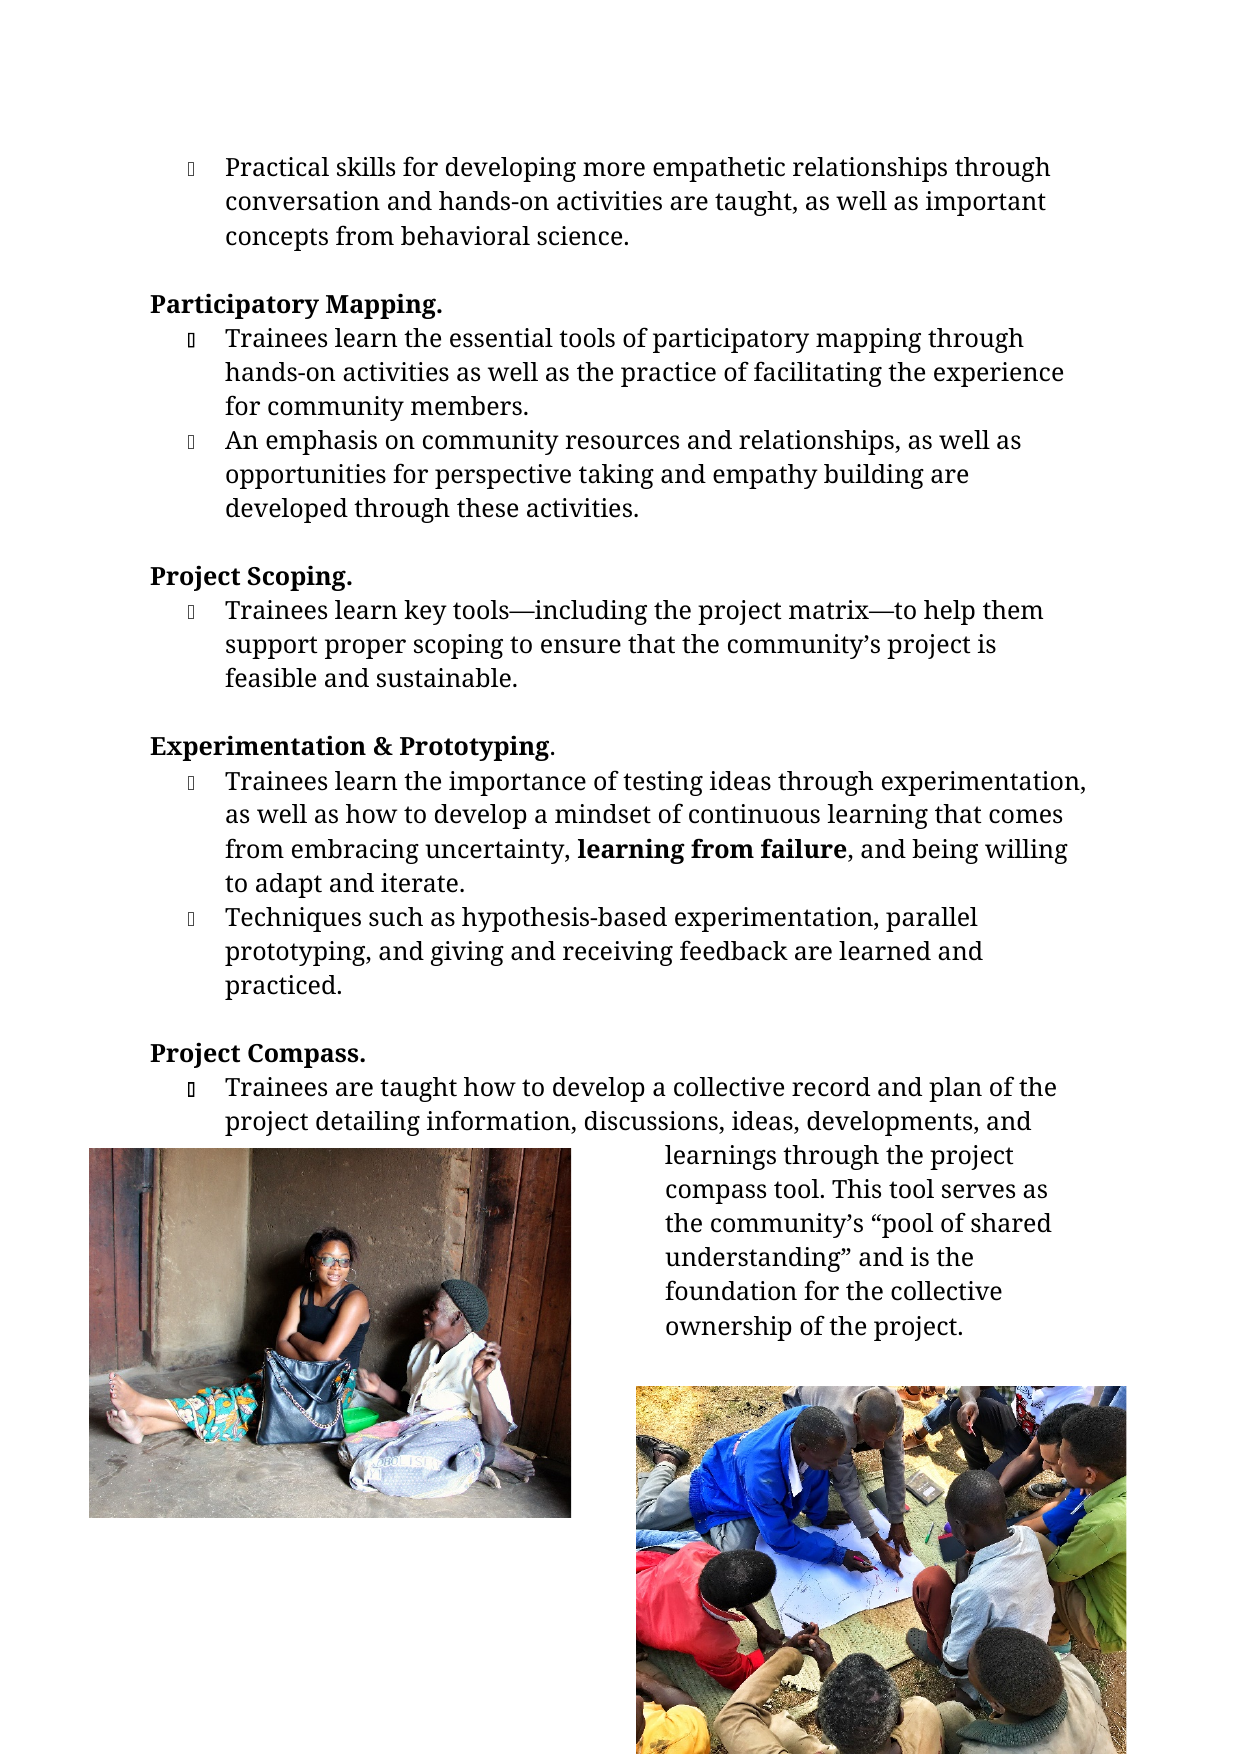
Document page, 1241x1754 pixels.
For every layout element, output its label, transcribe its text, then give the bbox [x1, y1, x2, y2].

list Trainees learn key tools—including the project matrix—to help them support proper scoping to ensure that the community’s project is feasible and sustainable. [187, 593, 1090, 695]
list Trainees learn the essential tools of participatory mapping through hands-on activities as well as the practice of facilitating the experience for community members. [187, 320, 1090, 422]
list Trainees learn the importance of testing ideas through experimentation, as well as how to develop a mindset of continuous learning that comes from embracing uncertainty, learning from failure, and being willing to adapt and iterate. [187, 763, 1090, 899]
list Techniques such as hypothesis-based experimentation, parallel prototyping, and giving and receiving feedback are learned and practiced. [187, 899, 1090, 1002]
list Practical skills for developing more empathetic relationships through conversation and hands-on activities are taught, as well as important concepts from behavioral science. [187, 150, 1090, 252]
text Project Scoping. [150, 559, 1090, 593]
text Participatory Mapping. [150, 286, 1090, 320]
picture [89, 1148, 572, 1518]
text Project Compass. [150, 1036, 1090, 1070]
list Trainees are taught how to develop a collective record and plan of the project detailing information, discussions, ideas, developments, and learnings through the project compass tool. This tool serves as the community’s “pool of shared understanding” and is the foundation for the collective ownership of the project. [187, 1070, 1090, 1342]
list An emphasis on community resources and relationships, as well as opportunities for perspective taking and empathy building are developed through these activities. [187, 422, 1090, 525]
picture [636, 1386, 1127, 1754]
text Experimentation & Prototyping. [150, 729, 1090, 763]
